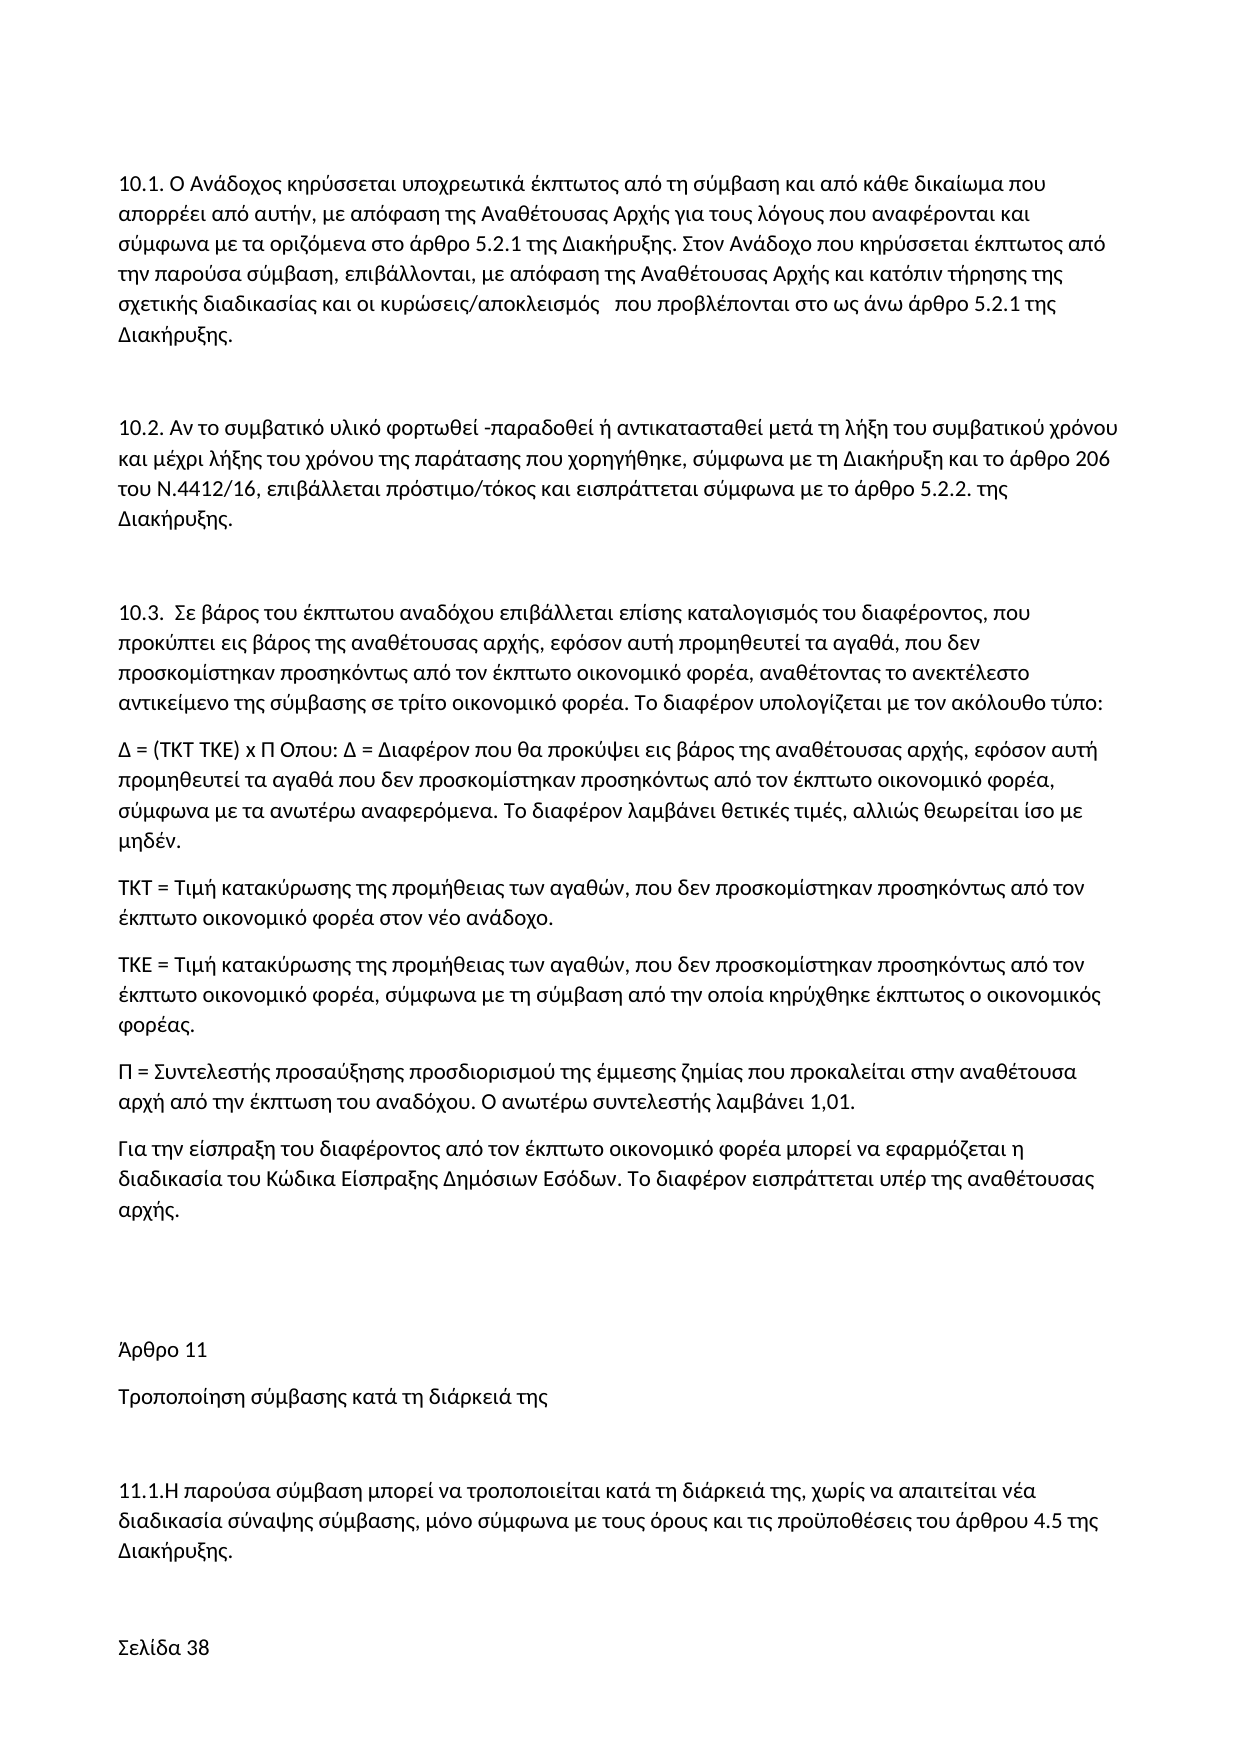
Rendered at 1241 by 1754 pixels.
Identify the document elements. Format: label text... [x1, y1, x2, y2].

text Π = Συντελεστής προσαύξησης προσδιορισμού της έμμεσης ζημίας που προκαλείται στην αναθέτουσα αρχή από την έκπτωση του αναδόχου. Ο ανωτέρω συντελεστής λαμβάνει 1,01. [118, 1057, 1122, 1115]
text 10.2. Αν το συμβατικό υλικό φορτωθεί -παραδοθεί ή αντικατασταθεί μετά τη λήξη του συμβατικού χρόνου και μέχρι λήξης του χρόνου της παράτασης που χορηγήθηκε, σύμφωνα με τη Διακήρυξη και το άρθρο 206 του Ν.4412/16, επιβάλλεται πρόστιμο/τόκος και εισπράττεται σύμφωνα με το άρθρο 5.2.2. της Διακήρυξης. [118, 413, 1122, 532]
text Για την είσπραξη του διαφέροντος από τον έκπτωτο οικονομικό φορέα μπορεί να εφαρμόζεται η διαδικασία του Κώδικα Είσπραξης Δημόσιων Εσόδων. Το διαφέρον εισπράττεται υπέρ της αναθέτουσας αρχής. [118, 1134, 1122, 1223]
text 10.1. Ο Ανάδοχος κηρύσσεται υποχρεωτικά έκπτωτος από τη σύμβαση και από κάθε δικαίωμα που απορρέει από αυτήν, με απόφαση της Αναθέτουσας Αρχής για τους λόγους που αναφέρονται και σύμφωνα με τα οριζόμενα στο άρθρο 5.2.1 της Διακήρυξης. Στον Ανάδοχο που κηρύσσεται έκπτωτος από την παρούσα σύμβαση, επιβάλλονται, με απόφαση της Αναθέτουσας Αρχής και κατόπιν τήρησης της σχετικής διαδικασίας και οι κυρώσεις/αποκλεισμός που προβλέπονται στο ως άνω άρθρο 5.2.1 της Διακήρυξης. [118, 169, 1122, 348]
text Άρθρο 11 [118, 1335, 1122, 1363]
text ΤΚΤ = Τιμή κατακύρωσης της προμήθειας των αγαθών, που δεν προσκομίστηκαν προσηκόντως από τον έκπτωτο οικονομικό φορέα στον νέο ανάδοχο. [118, 873, 1122, 931]
text Τροποποίηση σύμβασης κατά τη διάρκειά της [118, 1382, 1122, 1410]
text 11.1.Η παρούσα σύμβαση μπορεί να τροποποιείται κατά τη διάρκειά της, χωρίς να απαιτείται νέα διαδικασία σύναψης σύμβασης, μόνο σύμφωνα με τους όρους και τις προϋποθέσεις του άρθρου 4.5 της Διακήρυξης. [118, 1476, 1122, 1564]
text ΤΚΕ = Τιμή κατακύρωσης της προμήθειας των αγαθών, που δεν προσκομίστηκαν προσηκόντως από τον έκπτωτο οικονομικό φορέα, σύμφωνα με τη σύμβαση από την οποία κηρύχθηκε έκπτωτος ο οικονομικός φορέας. [118, 950, 1122, 1038]
text Δ = (ΤΚΤ ΤΚΕ) x Π Όπου: Δ = Διαφέρον που θα προκύψει εις βάρος της αναθέτουσας αρχής, εφόσον αυτή προμηθευτεί τα αγαθά που δεν προσκομίστηκαν προσηκόντως από τον έκπτωτο οικονομικό φορέα, σύμφωνα με τα ανωτέρω αναφερόμενα. Το διαφέρον λαμβάνει θετικές τιμές, αλλιώς θεωρείται ίσο με μηδέν. [118, 735, 1122, 854]
text 10.3. Σε βάρος του έκπτωτου αναδόχου επιβάλλεται επίσης καταλογισμός του διαφέροντος, που προκύπτει εις βάρος της αναθέτουσας αρχής, εφόσον αυτή προμηθευτεί τα αγαθά, που δεν προσκομίστηκαν προσηκόντως από τον έκπτωτο οικονομικό φορέα, αναθέτοντας το ανεκτέλεστο αντικείμενο της σύμβασης σε τρίτο οικονομικό φορέα. Το διαφέρον υπολογίζεται με τον ακόλουθο τύπο: [118, 598, 1122, 716]
